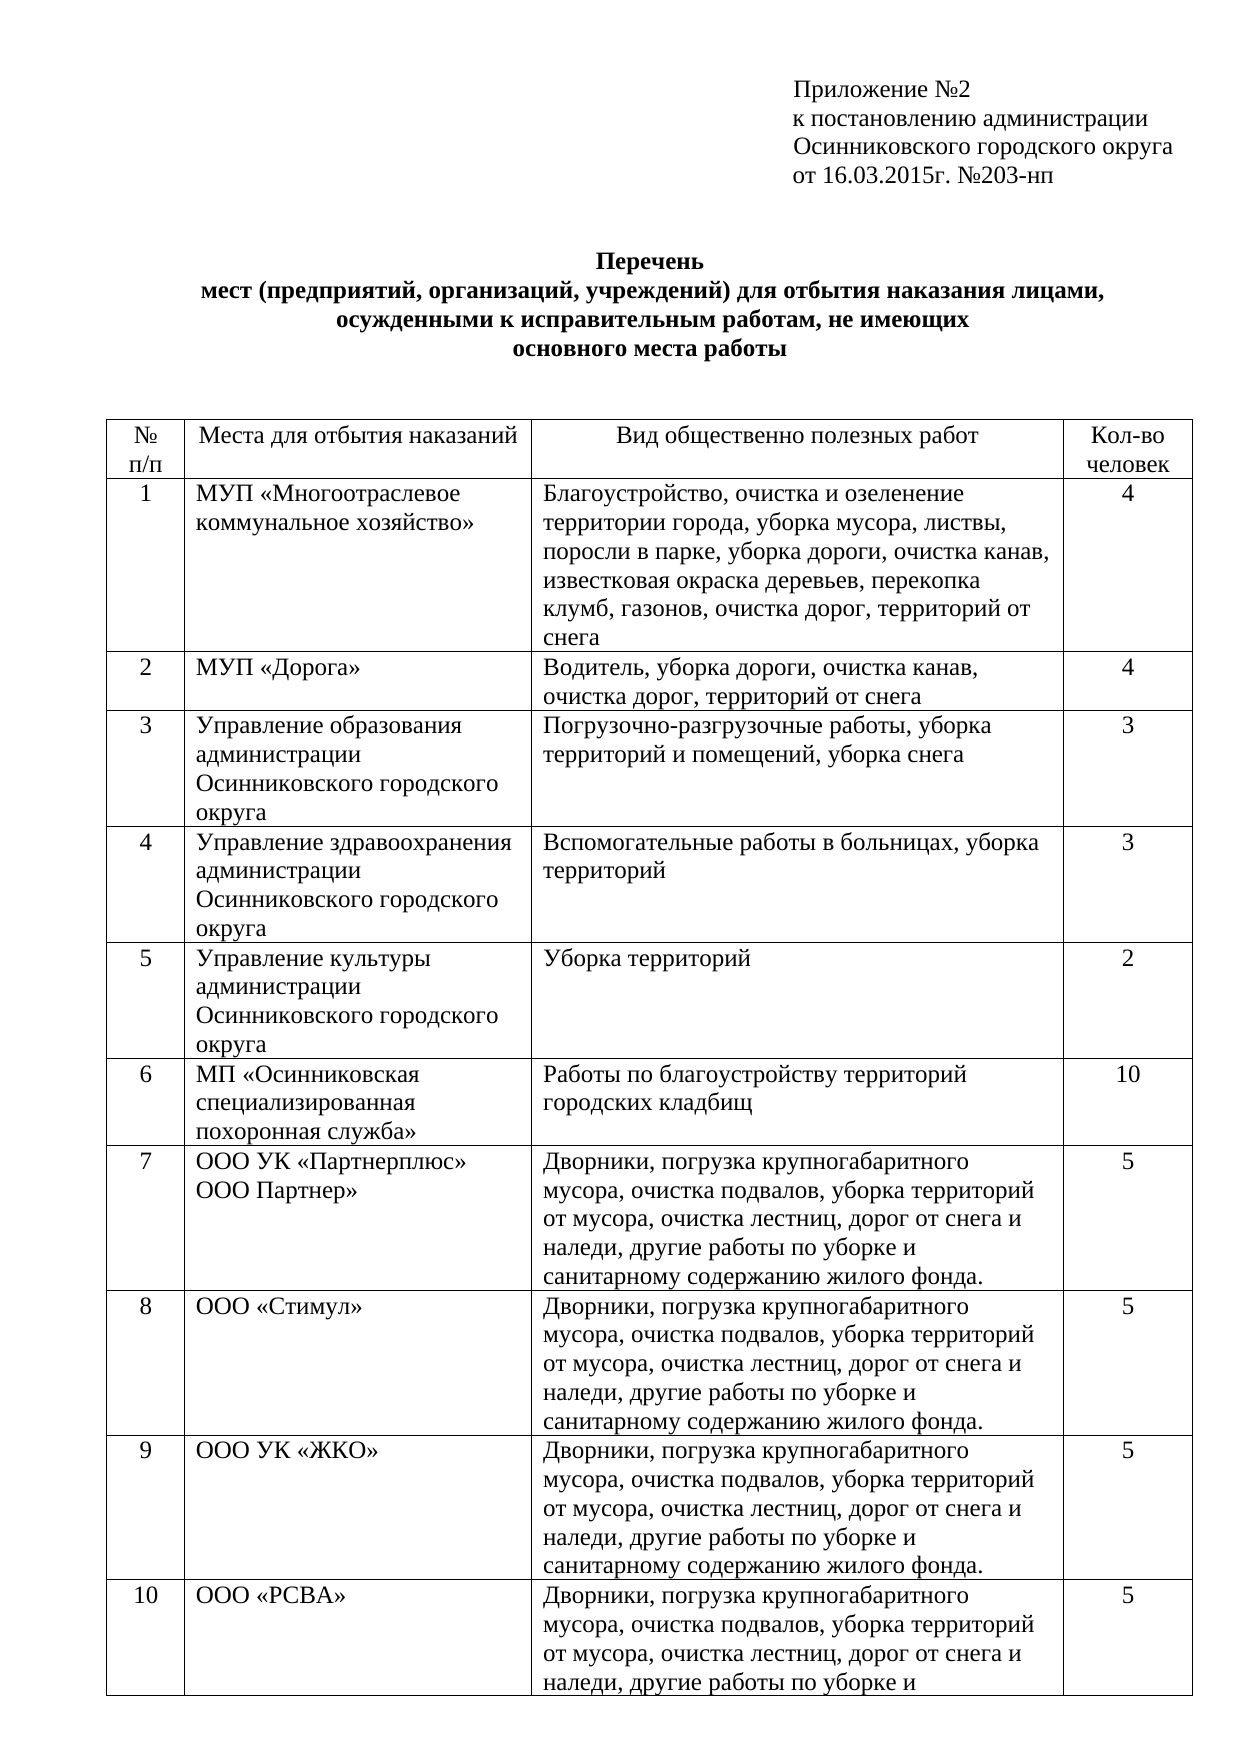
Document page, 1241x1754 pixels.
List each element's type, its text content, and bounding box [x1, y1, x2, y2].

table_cell 3 [1064, 827, 1192, 942]
table_cell Благоустройство, очистка и озеленение территории города, уборка мусора, листвы, поросли в парке, уборка дороги, очистка канав, известковая окраска деревьев, перекопка клумб, газонов, очистка дорог, территорий от снега [532, 479, 1063, 651]
table_header Вид общественно полезных работ [532, 420, 1063, 477]
table_cell 1 [107, 479, 184, 651]
table_header Кол-во человек [1064, 420, 1192, 477]
table_cell 4 [1064, 652, 1192, 709]
table_cell 10 [107, 1580, 184, 1695]
table_cell МП «Осинниковская специализированная похоронная служба» [185, 1059, 531, 1145]
table_cell 2 [1064, 943, 1192, 1058]
table_cell 2 [107, 652, 184, 709]
text к постановлению администрации [118, 103, 1181, 131]
table_cell Управление культуры администрации Осинниковского городского округа [185, 943, 531, 1058]
text осужденными к исправительным работам, не имеющих [118, 304, 1181, 333]
table_cell 10 [1064, 1059, 1192, 1145]
table_cell 5 [1064, 1580, 1192, 1695]
table_cell 4 [1064, 479, 1192, 651]
table_cell МУП «Дорога» [185, 652, 531, 709]
table_cell Вспомогательные работы в больницах, уборка территорий [532, 827, 1063, 942]
table_header № п/п [107, 420, 184, 477]
table_cell 3 [1064, 711, 1192, 826]
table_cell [532, 1580, 1063, 1695]
table_cell ООО «РСВА» [185, 1580, 531, 1695]
table_cell МУП «Многоотраслевое коммунальное хозяйство» [185, 479, 531, 651]
table_cell 5 [1064, 1146, 1192, 1290]
table_header Места для отбытия наказаний [185, 420, 531, 477]
text основного места работы [118, 333, 1181, 361]
table_cell 5 [107, 943, 184, 1058]
text Приложение №2 [718, 74, 1181, 103]
text Осинниковского городского округа [118, 131, 1181, 160]
table_cell 9 [107, 1436, 184, 1579]
table_cell 4 [107, 827, 184, 942]
table_cell 3 [107, 711, 184, 826]
table_cell 5 [1064, 1436, 1192, 1579]
table_cell 8 [107, 1291, 184, 1434]
text мест (предприятий, организаций, учреждений) для отбытия наказания лицами, [118, 275, 1181, 304]
table_cell ООО «Стимул» [185, 1291, 531, 1434]
table_cell 7 [107, 1146, 184, 1290]
table_cell 5 [1064, 1291, 1192, 1434]
table_cell 6 [107, 1059, 184, 1145]
table_cell Водитель, уборка дороги, очистка канав, очистка дорог, территорий от снега [532, 652, 1063, 709]
table_cell Погрузочно-разгрузочные работы, уборка территорий и помещений, уборка снега [532, 711, 1063, 826]
table_cell Работы по благоустройству территорий городских кладбищ [532, 1059, 1063, 1145]
table_cell Управление образования администрации Осинниковского городского округа [185, 711, 531, 826]
text Перечень [118, 246, 1181, 275]
table_cell ООО УК «ЖКО» [185, 1436, 531, 1579]
table_cell Уборка территорий [532, 943, 1063, 1058]
table_cell Управление здравоохранения администрации Осинниковского городского округа [185, 827, 531, 942]
text от 16.03.2015г. №203-нп [118, 160, 1181, 189]
table_cell ООО УК «Партнерплюс» ООО Партнер» [185, 1146, 531, 1290]
